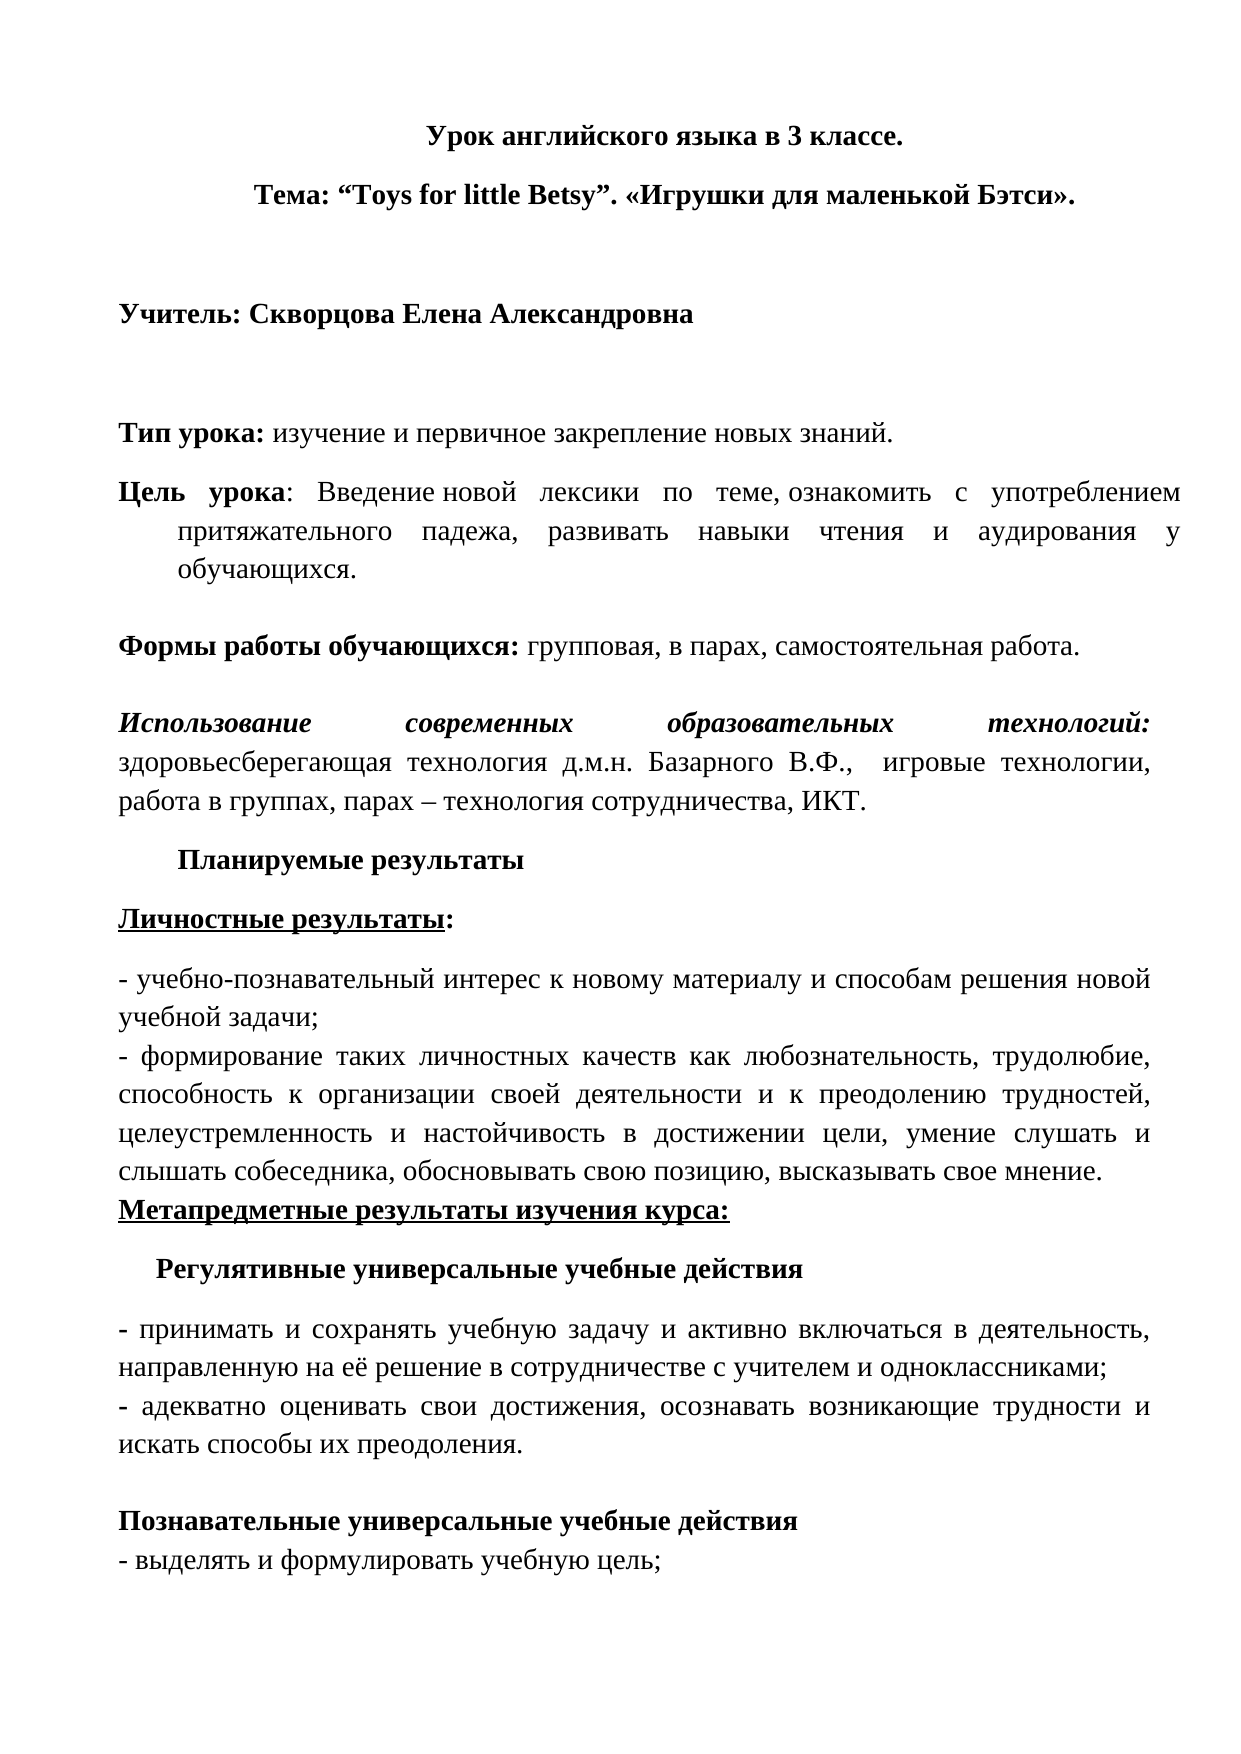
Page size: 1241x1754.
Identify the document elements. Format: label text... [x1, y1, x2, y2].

text - адекватно оценивать свои достижения, осознавать возникающие трудности и искать способы их преодоления. [118, 1388, 1152, 1460]
text - формирование таких личностных качеств как любознательность, трудолюбие, способность к организации своей деятельности и к преодолению трудностей, целеустремленность и настойчивость в достижении цели, умение слушать и слышать собеседника, обосновывать свою позицию, высказывать свое мнение. [118, 1038, 1152, 1187]
text - принимать и сохранять учебную задачу и активно включаться в деятельность, направленную на её решение в сотрудничестве с учителем и одноклассниками; [118, 1311, 1152, 1383]
text Учитель: Скворцова Елена Александровна [118, 296, 1152, 330]
text Личностные результаты: [118, 901, 1152, 935]
text Тип урока: изучение и первичное закрепление новых знаний. [118, 415, 1152, 448]
text Урок английского языка в 3 классе. [177, 118, 1152, 152]
text Формы работы обучающихся: групповая, в парах, самостоятельная работа. [118, 628, 1181, 662]
text Тема: “Toys for little Betsy”. «Игрушки для маленькой Бэтси». [177, 177, 1152, 211]
text Познавательные универсальные учебные действия [118, 1503, 1152, 1537]
text Использование современных образовательных технологий: здоровьесберегающая технология д.м.н. Базарного В.Ф., игровые технологии, работа в группах, парах – технология сотрудничества, ИКТ. [118, 706, 1152, 816]
text Планируемые результаты [177, 842, 1152, 876]
text - выделять и формулировать учебную цель; [118, 1542, 1152, 1576]
text - учебно-познавательный интерес к новому материалу и способам решения новой учебной задачи; [118, 961, 1152, 1033]
text Регулятивные универсальные учебные действия [118, 1251, 1152, 1285]
text Цель урока: Введение новой лексики по теме, ознакомить с употреблением притяжательного падежа, развивать навыки чтения и аудирования у обучающихся. [118, 474, 1181, 585]
text Метапредметные результаты изучения курса: [118, 1192, 1152, 1226]
